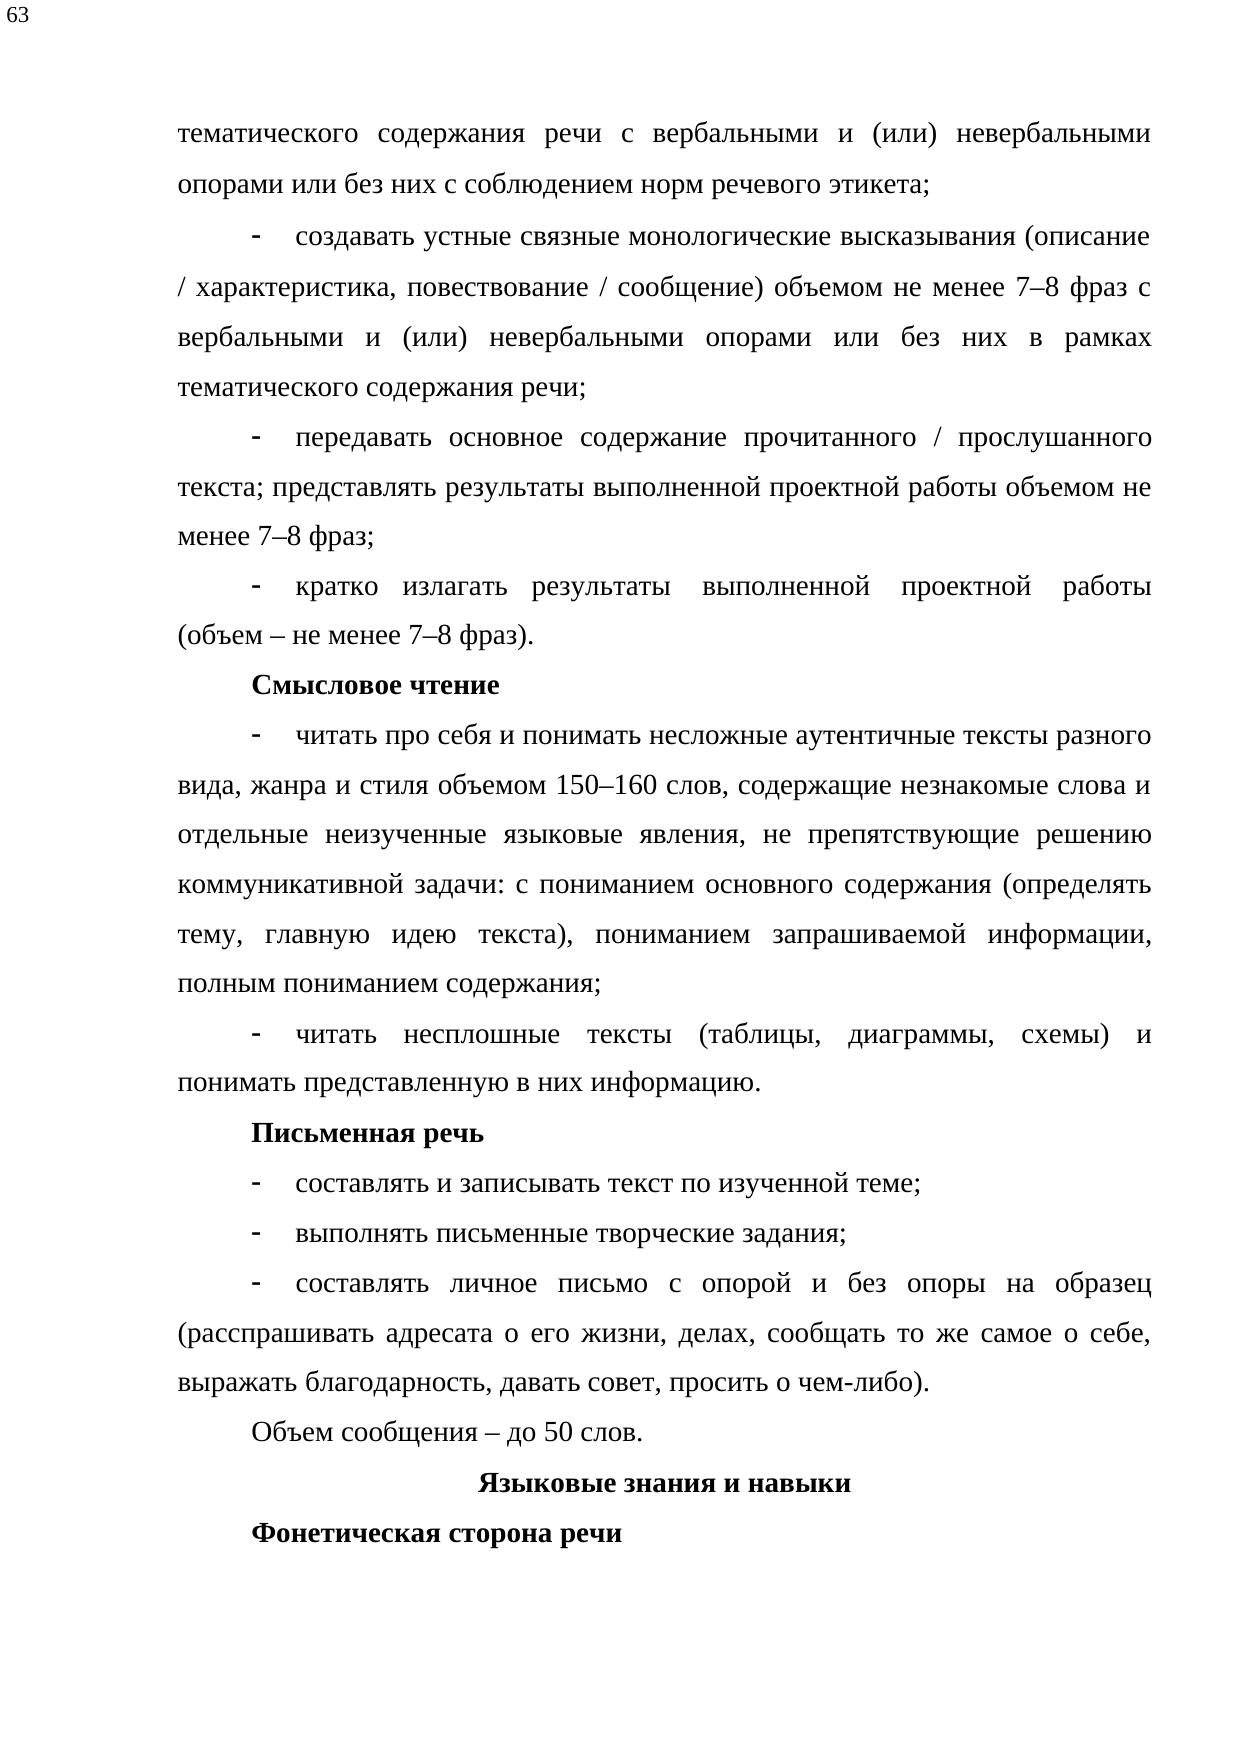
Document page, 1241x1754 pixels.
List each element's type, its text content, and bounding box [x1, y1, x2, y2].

subtitle Смысловое чтение [251, 667, 1163, 701]
list кратко излагать результаты выполненной проектной работы (объем – не менее 7–8 фраз). [177, 568, 1152, 651]
list передавать основное содержание прочитанного / прослушанного текста; представлять результаты выполненной проектной работы объемом не менее 7–8 фраз; [177, 419, 1152, 552]
text тематического содержания речи с вербальными и (или) невербальными опорами или без них с соблюдением норм речевого этикета; [177, 115, 1151, 199]
subtitle Письменная речь [251, 1115, 1163, 1149]
list читать про себя и понимать несложные аутентичные тексты разного вида, жанра и стиля объемом 150–160 слов, содержащие незнакомые слова и отдельные неизученные языковые явления, не препятствующие решению коммуникативной задачи: с пониманием основного содержания (определять тему, главную идею текста), пониманием запрашиваемой информации, полным пониманием содержания; [177, 717, 1152, 999]
list составлять и записывать текст по изученной теме; [251, 1165, 1163, 1199]
list читать несплошные тексты (таблицы, диаграммы, схемы) и понимать представленную в них информацию. [177, 1016, 1152, 1098]
subtitle Языковые знания и навыки Фонетическая сторона речи [251, 1465, 851, 1549]
list выполнять письменные творческие задания; [251, 1215, 1163, 1249]
text / характеристика, повествование / сообщение) объемом не менее 7–8 фраз с вербальными и (или) невербальными опорами или без них в рамках тематического содержания речи; [177, 269, 1152, 403]
list составлять личное письмо с опорой и без опоры на образец (расспрашивать адресата о его жизни, делах, сообщать то же самое о себе, выражать благодарность, давать совет, просить о чем-либо). [177, 1266, 1152, 1398]
text Объем сообщения – до 50 слов. [251, 1414, 1163, 1448]
list создавать устные связные монологические высказывания (описание [251, 217, 1163, 252]
